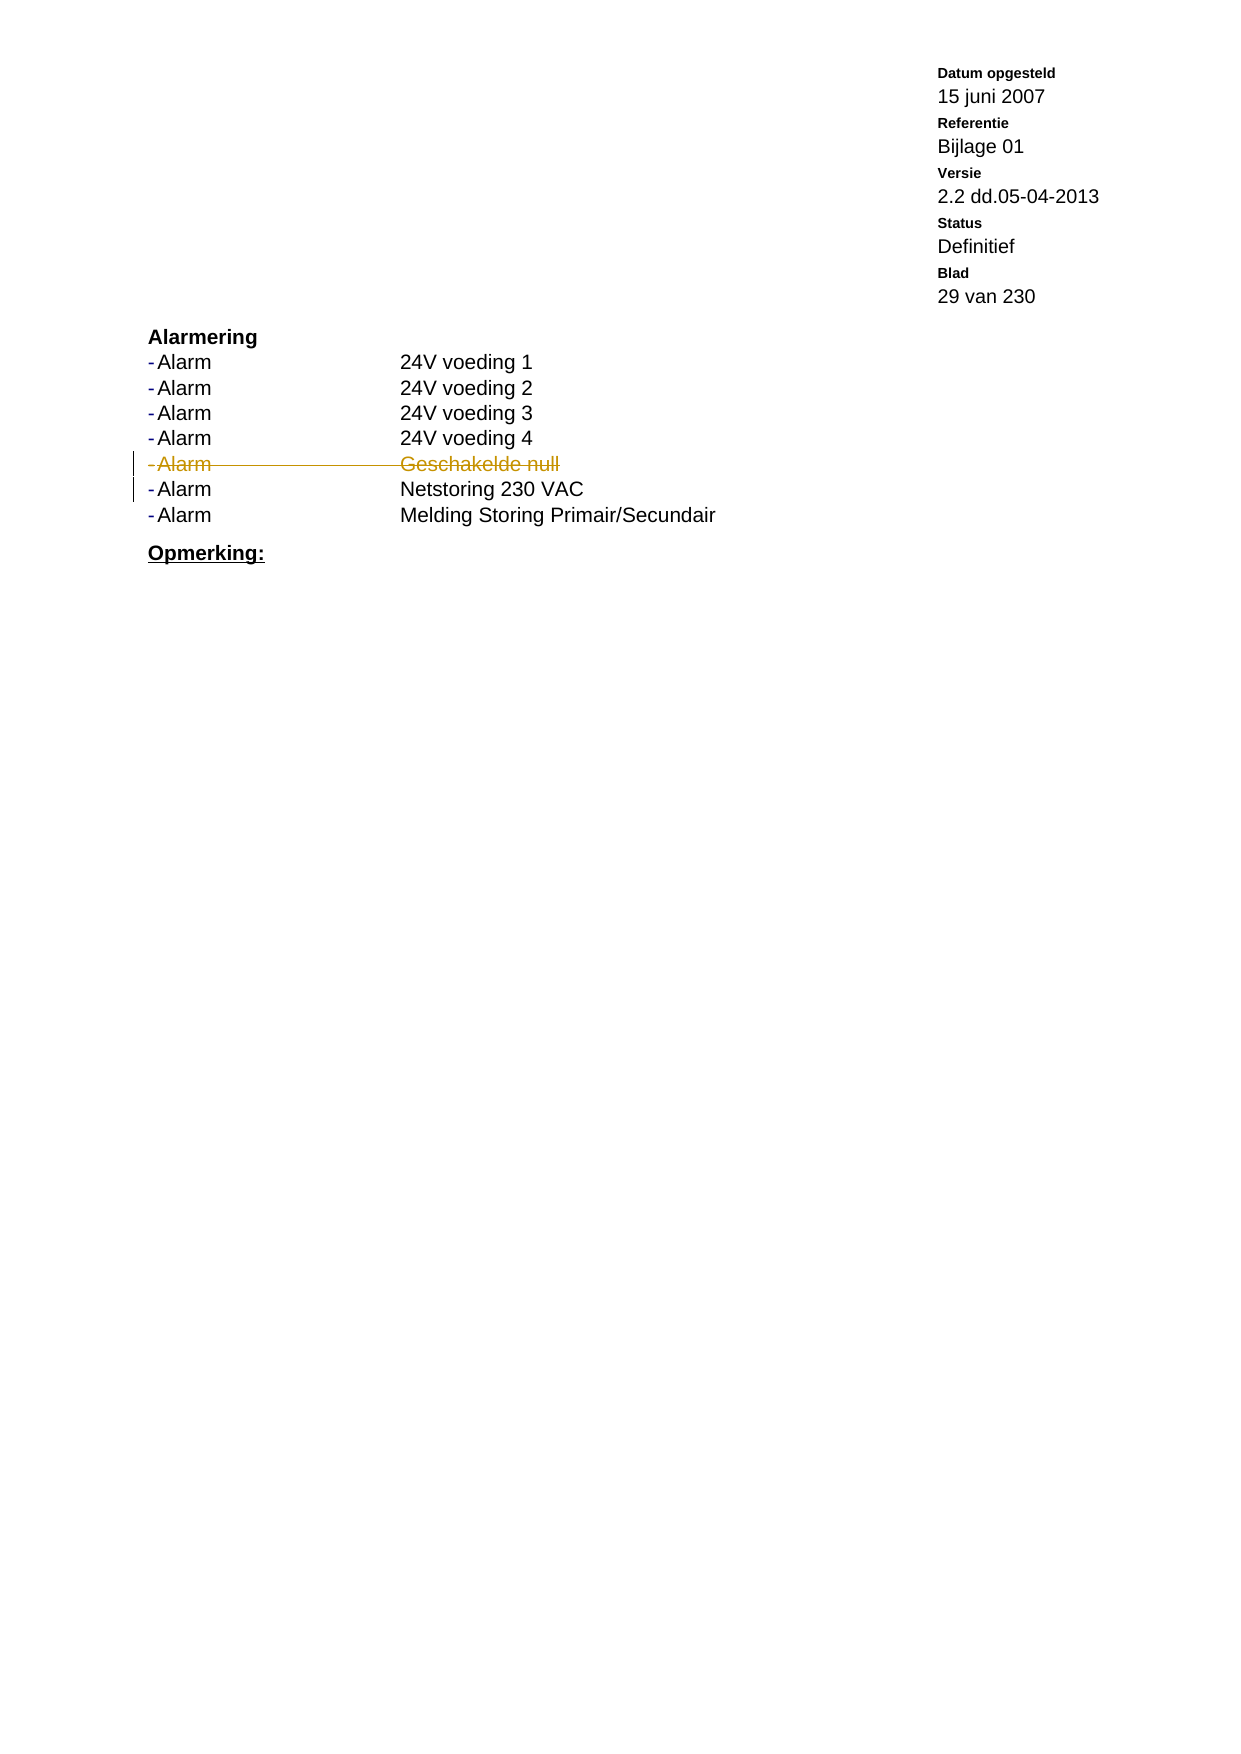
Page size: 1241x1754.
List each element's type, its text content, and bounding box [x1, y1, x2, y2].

text - Alarm 24V voeding 3 [148, 400, 1148, 425]
text Opmerking: [148, 541, 1148, 566]
text Alarmering [148, 324, 1148, 349]
text - Alarm Netstoring 230 VAC [148, 477, 1148, 502]
text - Alarm 24V voeding 4 [148, 426, 1148, 451]
text - Alarm 24V voeding 2 [148, 375, 1148, 400]
text - Alarm Melding Storing Primair/Secundair [148, 502, 1148, 527]
text - Alarm 24V voeding 1 [148, 349, 1148, 374]
